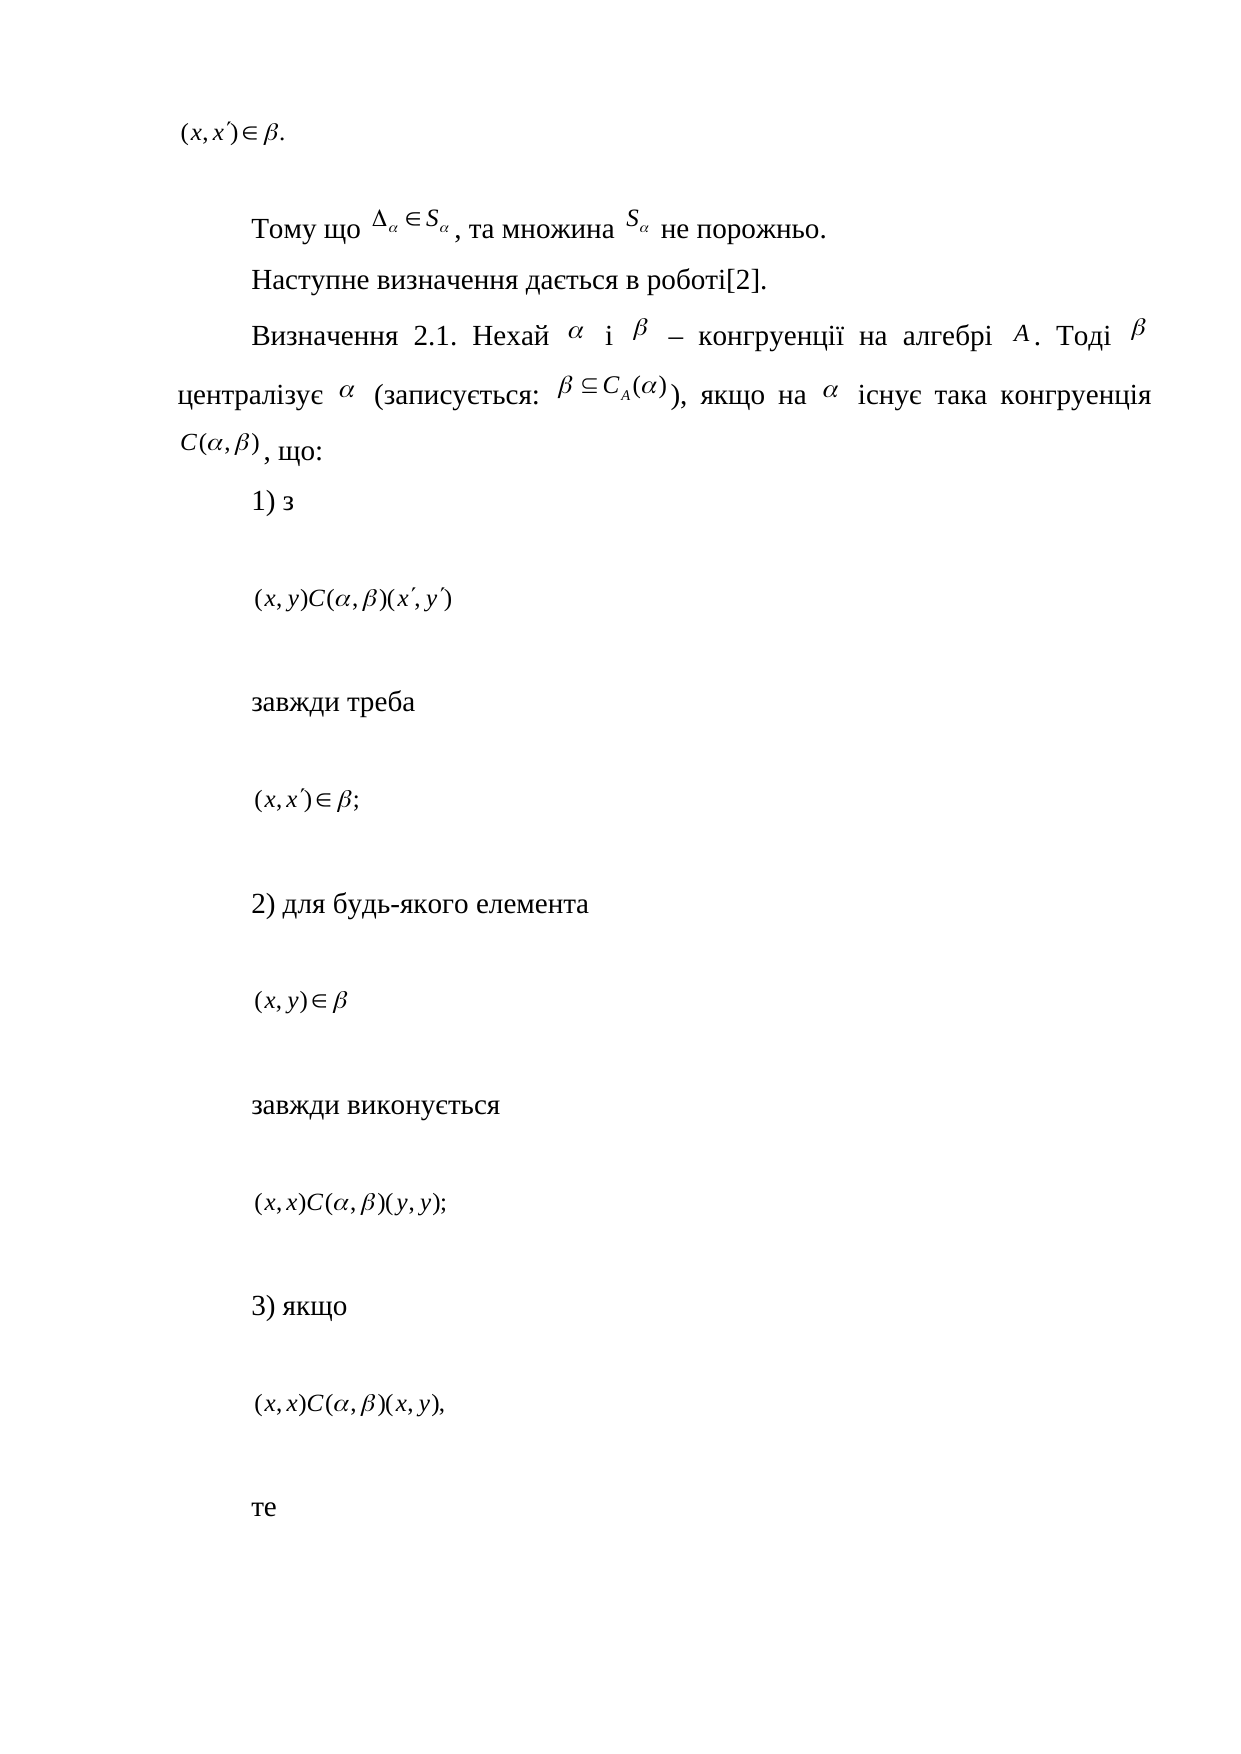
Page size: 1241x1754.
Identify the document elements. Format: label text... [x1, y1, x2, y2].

text завжди виконується [177, 1087, 1152, 1121]
text 1) з [177, 483, 1152, 517]
text Наступне визначення дається в роботі[2]. [177, 262, 1152, 296]
text завжди треба [177, 684, 1152, 718]
text Визначення 2.1. Нехай і – конгруенції на алгебрі . Тоді централізує (записується: ), якщо на існує така конгруенція , що: [177, 312, 1152, 466]
text 2) для будь-якого елемента [177, 886, 1152, 919]
text Тому що , та множина не порожньо. [177, 201, 1152, 245]
text те [177, 1489, 1152, 1523]
text 3) якщо [177, 1288, 1152, 1322]
